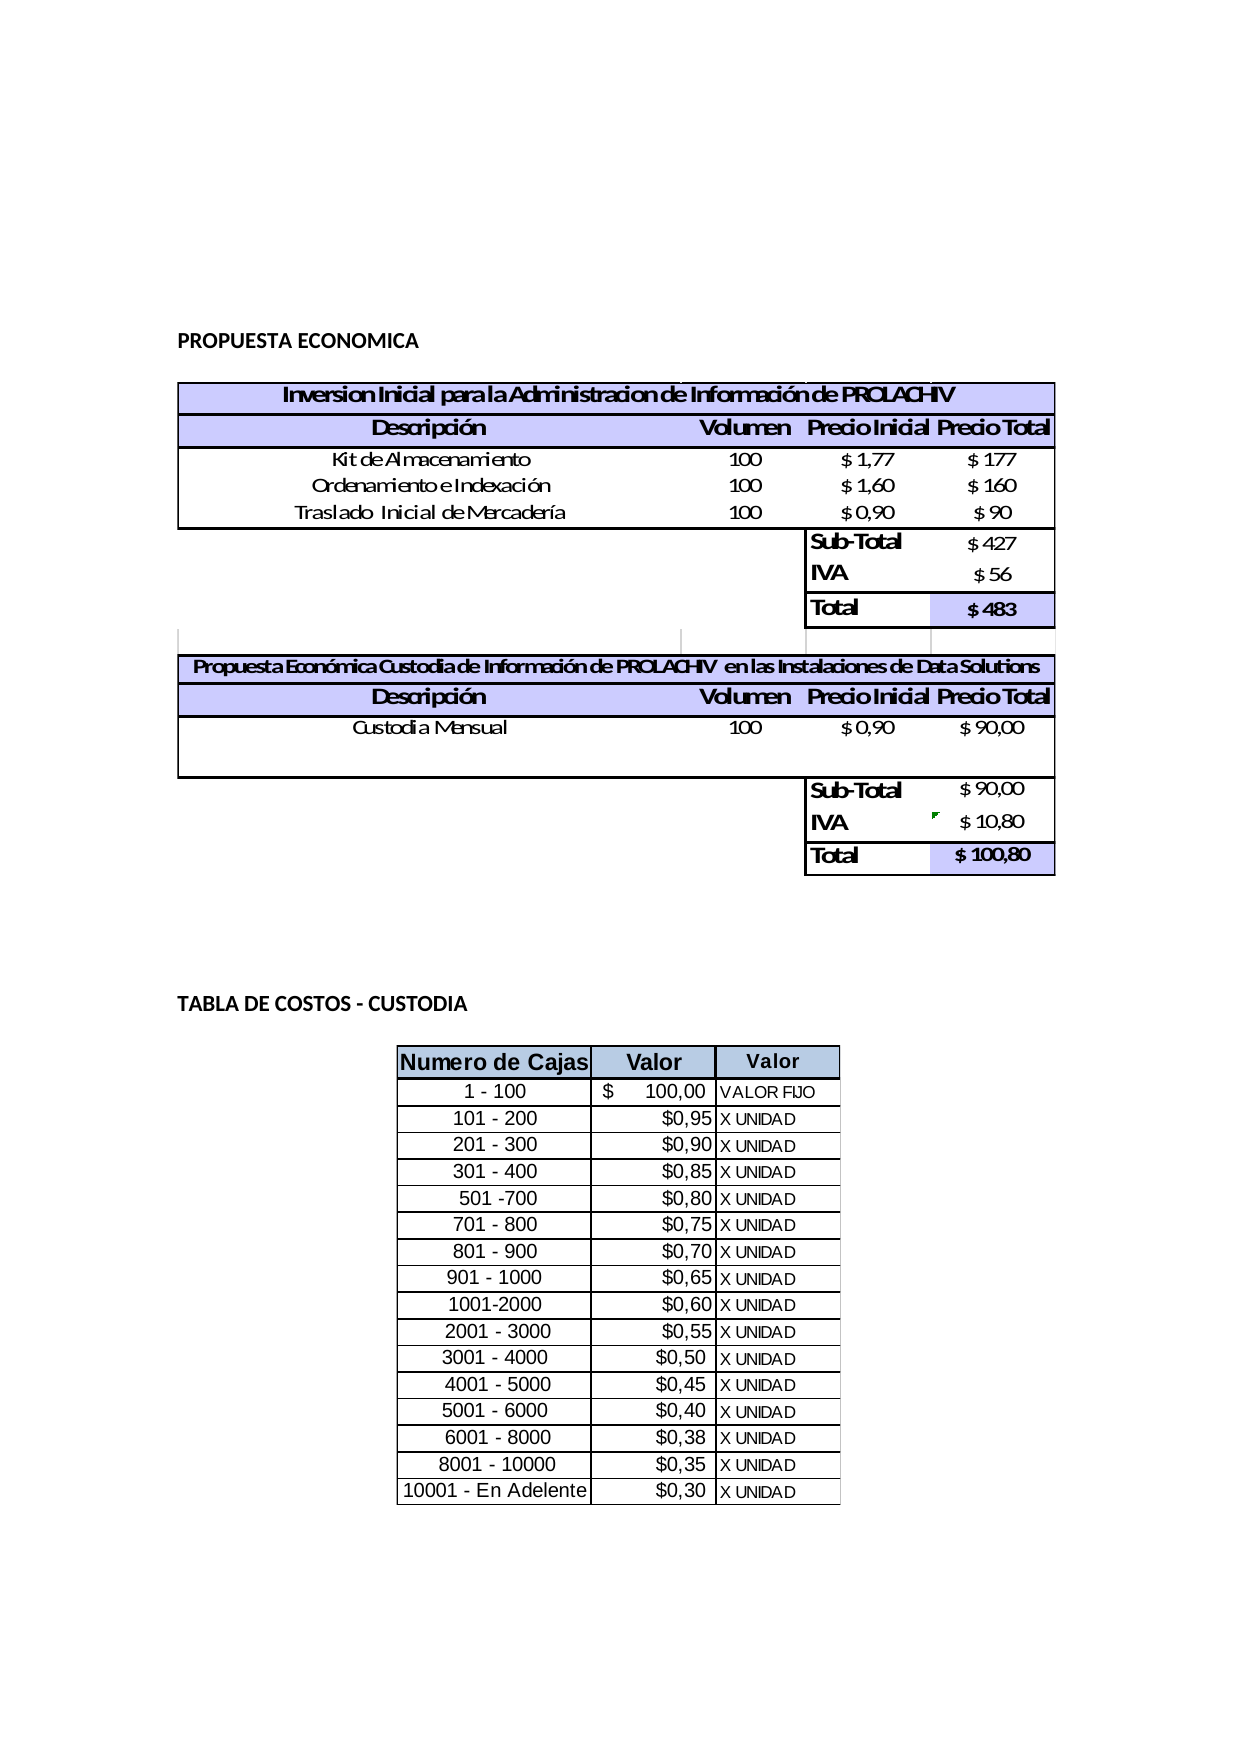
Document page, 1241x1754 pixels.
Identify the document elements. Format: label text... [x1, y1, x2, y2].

text PROPUESTA ECONOMICA [177, 326, 1063, 354]
